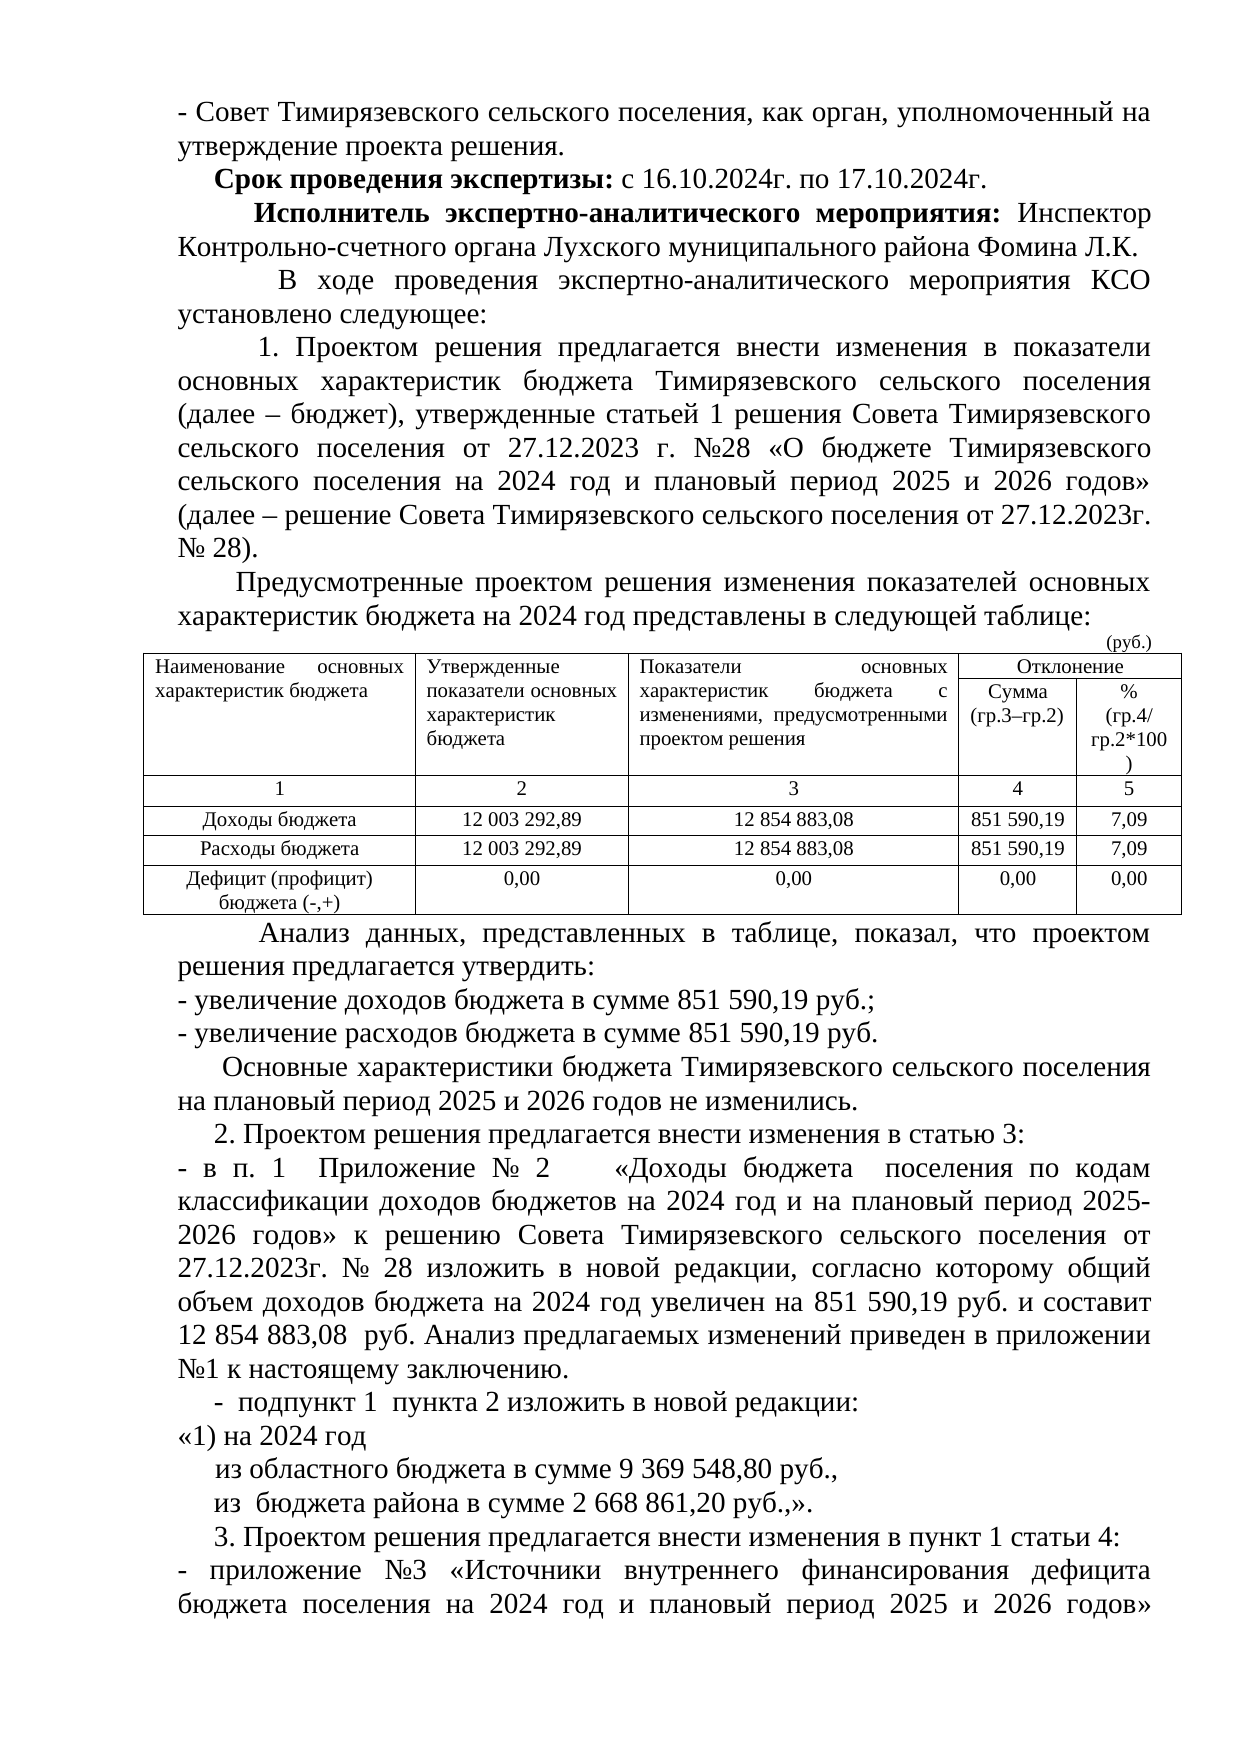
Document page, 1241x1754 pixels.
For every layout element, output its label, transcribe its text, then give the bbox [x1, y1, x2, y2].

text - увеличение расходов бюджета в сумме 851 590,19 руб. [177, 1016, 1152, 1049]
text Основные характеристики бюджета Тимирязевского сельского поселения на плановый период 2025 и 2026 годов не изменились. [177, 1049, 1152, 1116]
text из областного бюджета в сумме 9 369 548,80 руб., [215, 1452, 1152, 1485]
table_header Утвержденные показатели основных характеристик бюджета [416, 654, 628, 775]
table_header Отклонение [959, 654, 1181, 678]
table_cell % (гр.4/гр.2*100) [1077, 679, 1181, 775]
table_cell 851 590,19 [959, 836, 1076, 865]
text «1) на 2024 год [177, 1418, 1152, 1452]
text - увеличение доходов бюджета в сумме 851 590,19 руб.; [177, 982, 1152, 1016]
text 2. Проектом решения предлагается внести изменения в статью 3: [177, 1116, 1152, 1150]
text Исполнитель экспертно-аналитического мероприятия: Инспектор Контрольно-счетного органа Лухского муниципального района Фомина Л.К. [177, 195, 1152, 262]
table_cell Доходы бюджета [144, 807, 415, 835]
table_cell Расходы бюджета [144, 836, 415, 865]
table_cell 0,00 [959, 866, 1076, 914]
table_cell 5 [1077, 776, 1181, 806]
text (руб.) [177, 631, 1152, 653]
table_cell Дефицит (профицит) бюджета (-,+) [144, 866, 415, 914]
text В ходе проведения экспертно-аналитического мероприятия КСО установлено следующее: [177, 262, 1152, 329]
text - подпункт 1 пункта 2 изложить в новой редакции: [177, 1384, 1152, 1418]
table_header Наименование основных характеристик бюджета [144, 654, 415, 775]
table_header Показатели основных характеристик бюджета с изменениями, предусмотренными проектом решения [629, 654, 958, 775]
text 1. Проектом решения предлагается внести изменения в показатели основных характеристик бюджета Тимирязевского сельского поселения (далее – бюджет), утвержденные статьей 1 решения Совета Тимирязевского сельского поселения от 27.12.2023 г. №28 «О бюджете Тимирязевского сельского поселения на 2024 год и плановый период 2025 и 2026 годов» (далее – решение Совета Тимирязевского сельского поселения от 27.12.2023г. № 28). [177, 329, 1152, 564]
table_cell 3 [629, 776, 958, 806]
table_cell 7,09 [1077, 807, 1181, 835]
table_cell 7,09 [1077, 836, 1181, 865]
table_cell 0,00 [629, 866, 958, 914]
table_cell 1 [144, 776, 415, 806]
table_cell 0,00 [416, 866, 628, 914]
table_cell 12 854 883,08 [629, 836, 958, 865]
table_cell 12 003 292,89 [416, 836, 628, 865]
table_cell 12 854 883,08 [629, 807, 958, 835]
table_cell Сумма (гр.3–гр.2) [959, 679, 1076, 775]
text - Совет Тимирязевского сельского поселения, как орган, уполномоченный на утверждение проекта решения. [177, 94, 1152, 162]
text Анализ данных, представленных в таблице, показал, что проектом решения предлагается утвердить: [177, 915, 1152, 982]
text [177, 1552, 1152, 1619]
table_cell 2 [416, 776, 628, 806]
table_cell 4 [959, 776, 1076, 806]
text Предусмотренные проектом решения изменения показателей основных характеристик бюджета на 2024 год представлены в следующей таблице: [177, 564, 1152, 631]
text - в п. 1 Приложение № 2 «Доходы бюджета поселения по кодам классификации доходов бюджетов на 2024 год и на плановый период 2025-2026 годов» к решению Совета Тимирязевского сельского поселения от 27.12.2023г. № 28 изложить в новой редакции, согласно которому общий объем доходов бюджета на 2024 год увеличен на 851 590,19 руб. и составит 12 854 883,08 руб. Анализ предлагаемых изменений приведен в приложении №1 к настоящему заключению. [177, 1150, 1152, 1384]
table_cell 851 590,19 [959, 807, 1076, 835]
table_cell 12 003 292,89 [416, 807, 628, 835]
text 3. Проектом решения предлагается внести изменения в пункт 1 статьи 4: [177, 1519, 1152, 1552]
text Срок проведения экспертизы: с 16.10.2024г. по 17.10.2024г. [177, 162, 1152, 195]
table_cell 0,00 [1077, 866, 1181, 914]
text из бюджета района в сумме 2 668 861,20 руб.,». [177, 1485, 1152, 1519]
